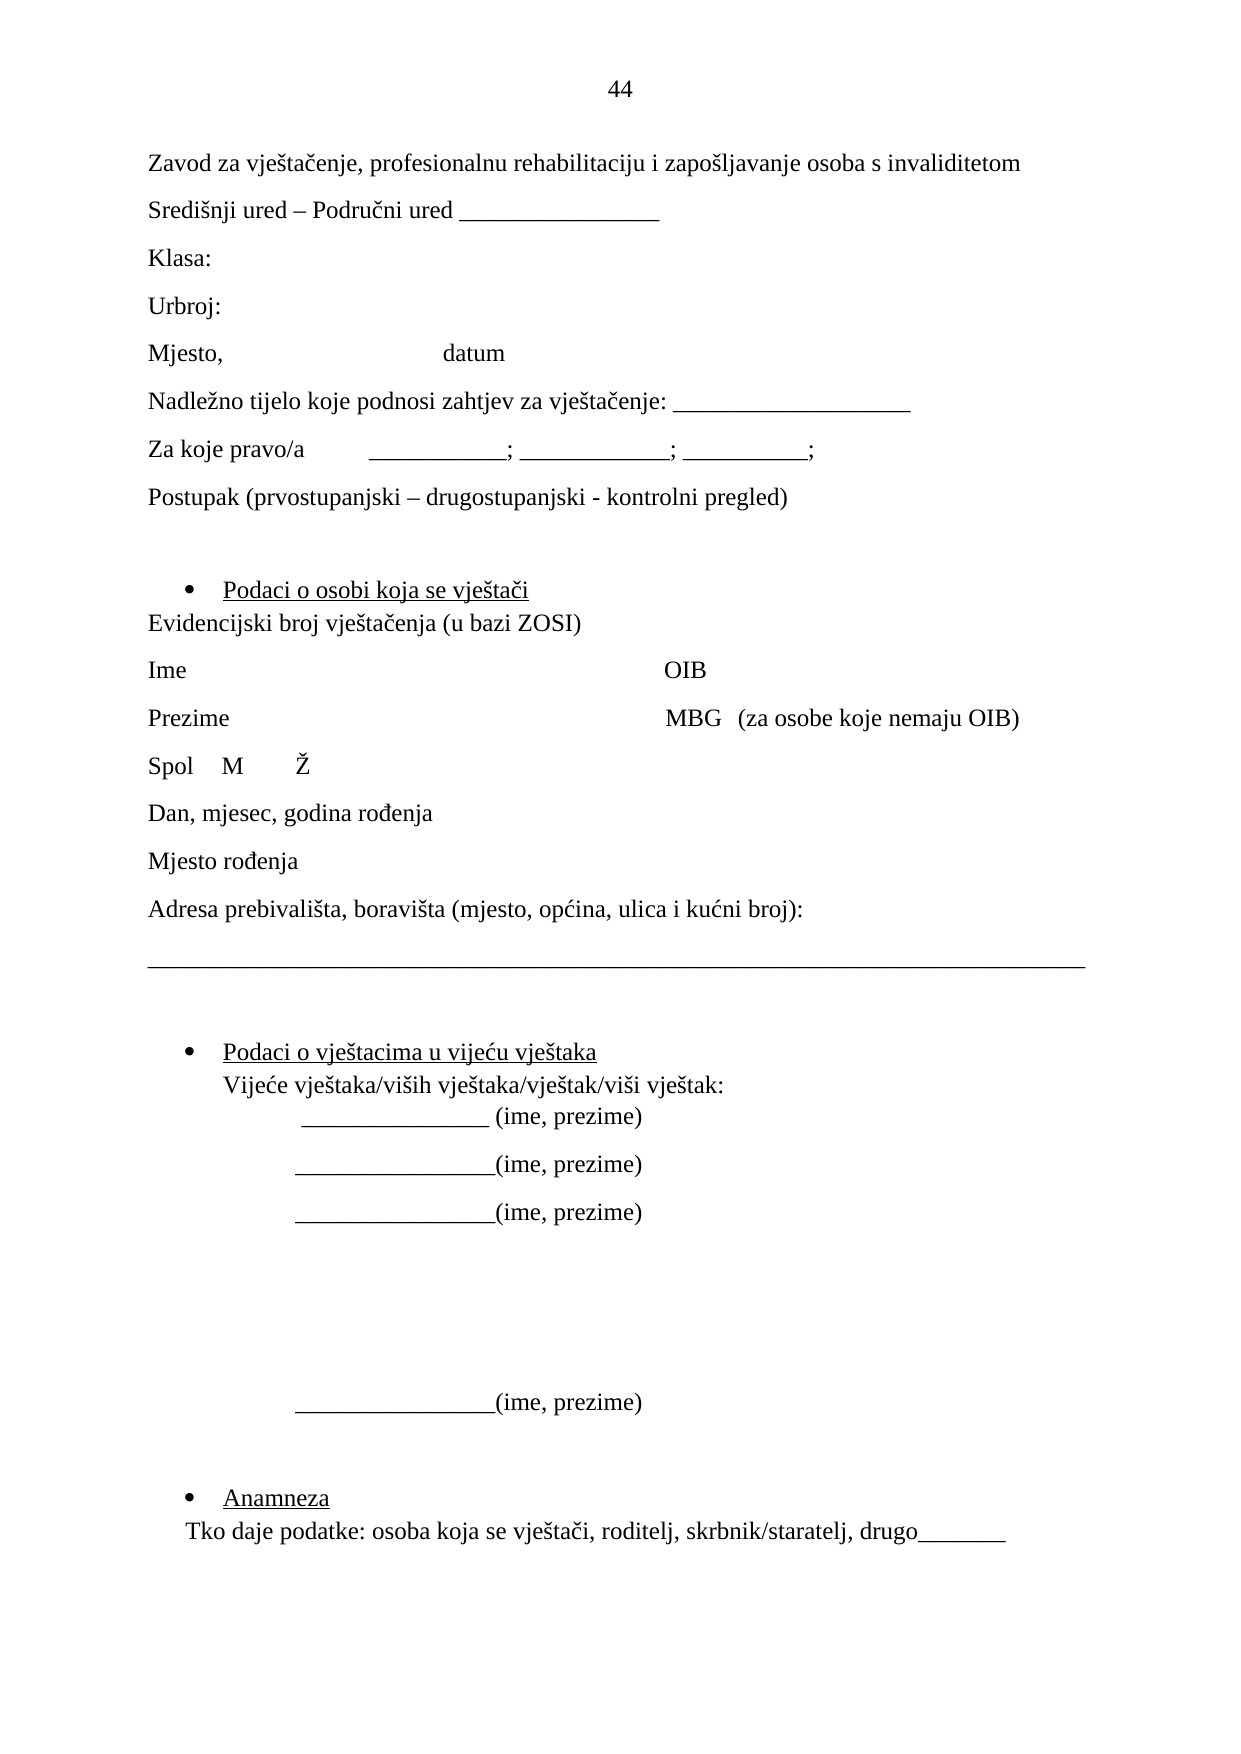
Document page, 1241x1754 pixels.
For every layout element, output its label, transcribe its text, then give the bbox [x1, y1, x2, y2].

text ________________(ime, prezime) [148, 1387, 1093, 1416]
text Ime OIB [148, 655, 1093, 684]
text Zavod za vještačenje, profesionalnu rehabilitaciju i zapošljavanje osoba s invaliditetom [148, 148, 1093, 176]
text Mjesto rođenja [148, 846, 1093, 875]
text Prezime MBG (za osobe koje nemaju OIB) [148, 703, 1093, 732]
text Tko daje podatke: osoba koja se vještači, roditelj, skrbnik/staratelj, drugo_______ [185, 1516, 1093, 1544]
text Klasa: [148, 243, 1093, 272]
text Za koje pravo/a ___________; ____________; __________; [148, 434, 1093, 463]
list Podaci o vještacima u vijeću vještaka [185, 1037, 1093, 1066]
text Adresa prebivališta, boravišta (mjesto, općina, ulica i kućni broj): [148, 894, 1093, 923]
text Evidencijski broj vještačenja (u bazi ZOSI) [148, 608, 1093, 636]
text Vijeće vještaka/viših vještaka/vještak/viši vještak: [223, 1070, 1093, 1099]
text ________________(ime, prezime) [148, 1149, 1093, 1178]
text Dan, mjesec, godina rođenja [148, 798, 1093, 827]
text _______________ (ime, prezime) [221, 1101, 1093, 1130]
text ___________________________________________________________________________ [148, 942, 1093, 970]
text Mjesto, datum [148, 338, 1093, 367]
list Anamneza [185, 1483, 1093, 1512]
list Podaci o osobi koja se vještači [185, 575, 1093, 603]
text Središnji ured – Područni ured ________________ [148, 195, 1093, 224]
text Urbroj: [148, 291, 1093, 319]
text Nadležno tijelo koje podnosi zahtjev za vještačenje: ___________________ [148, 386, 1093, 415]
text Postupak (prvostupanjski – drugostupanjski - kontrolni pregled) [148, 482, 1093, 510]
text Spol M Ž [148, 751, 1093, 779]
text ________________(ime, prezime) [148, 1197, 1093, 1225]
